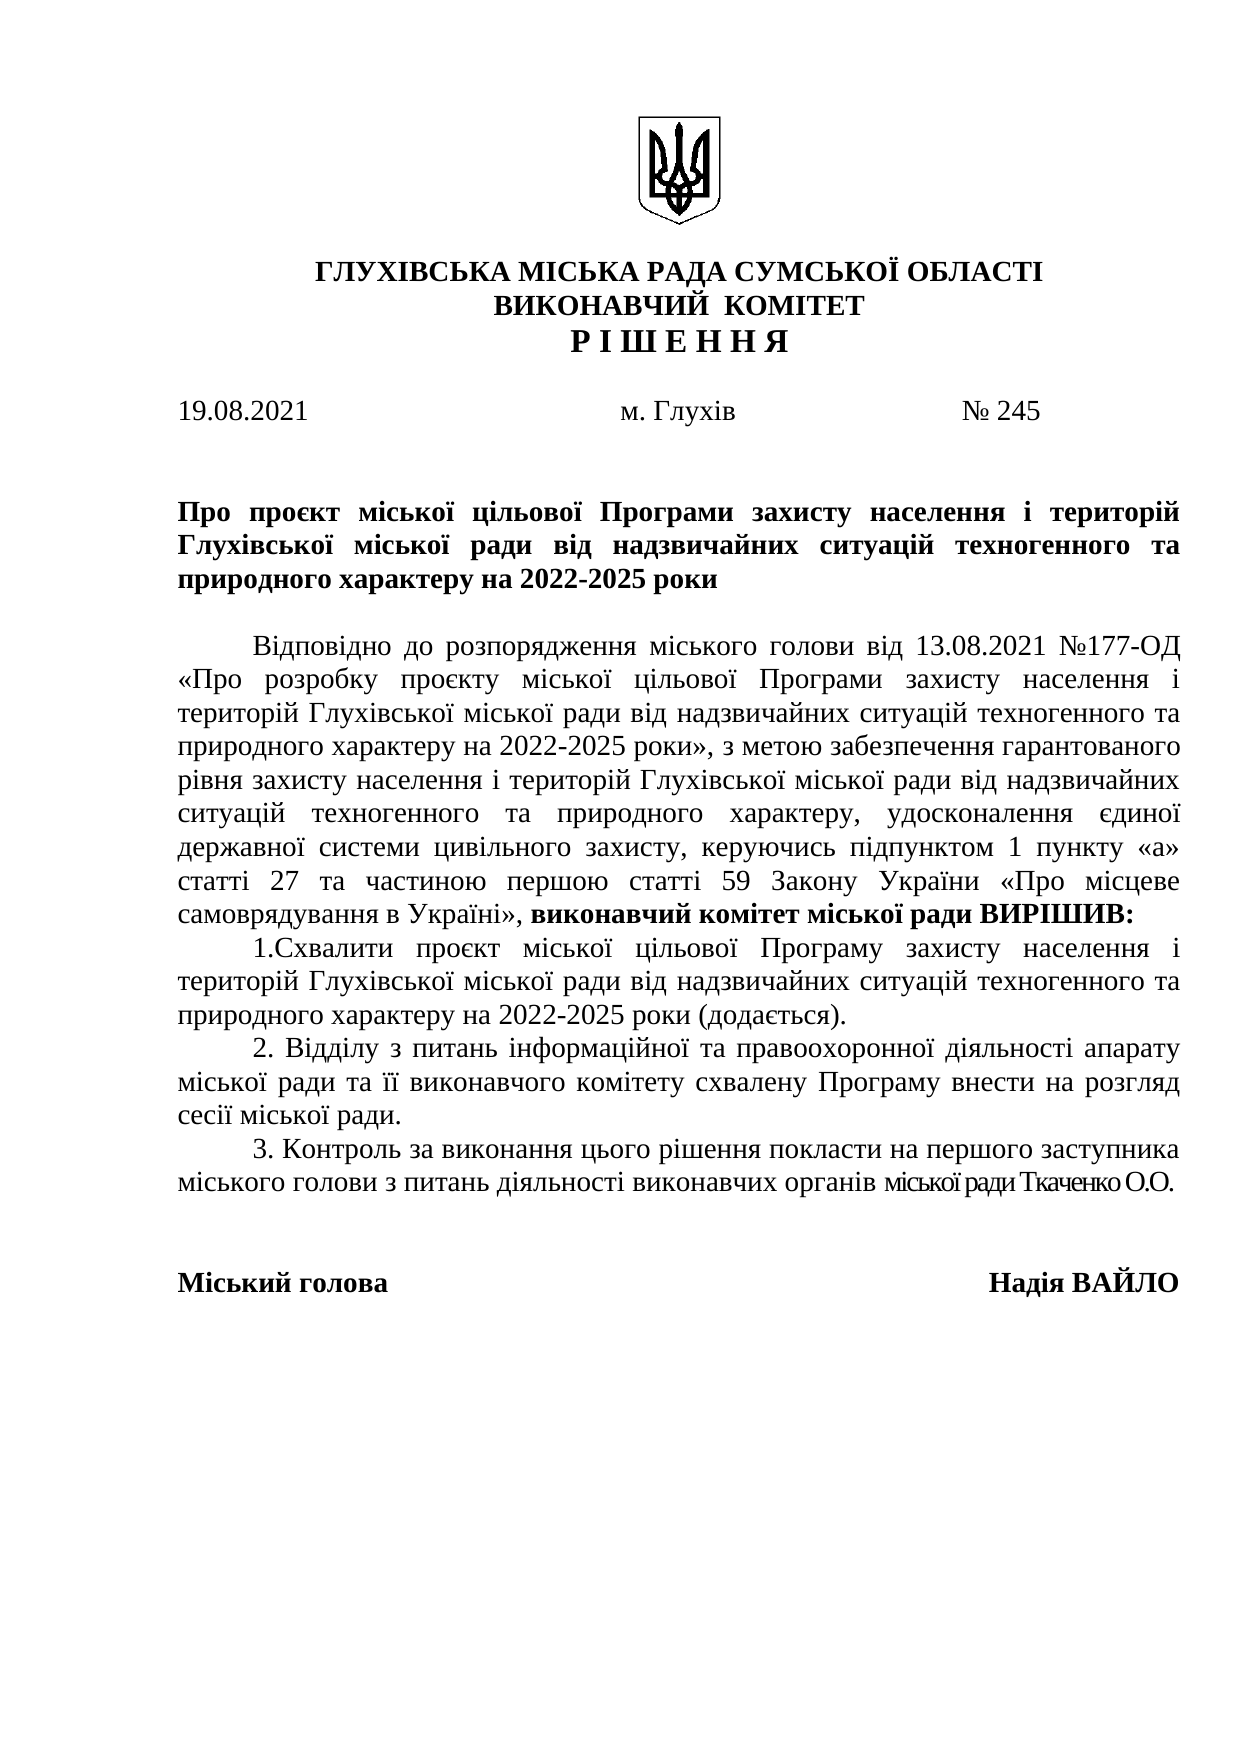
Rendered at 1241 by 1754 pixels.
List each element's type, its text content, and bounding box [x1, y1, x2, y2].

text ГЛУХІВСЬКА МІСЬКА РАДА СУМСЬКОЇ ОБЛАСТІ [177, 254, 1181, 288]
text 19.08.2021 м. Глухів № 245 [177, 393, 1181, 427]
text Відповідно до розпорядження міського голови від 13.08.2021 №177-ОД «Про розробку проєкту міської цільової Програми захисту населення і територій Глухівської міської ради від надзвичайних ситуацій техногенного та природного характеру на 2022-2025 роки», з метою забезпечення гарантованого рівня захисту населення і територій Глухівської міської ради від надзвичайних ситуацій техногенного та природного характеру, удосконалення єдиної державної системи цивільного захисту, керуючись підпунктом 1 пункту «а» статті 27 та частиною першою статті 59 Закону України «Про місцеве самоврядування в Україні», виконавчий комітет міської ради ВИРІШИВ: [177, 628, 1181, 930]
picture [630, 112, 729, 233]
text ВИКОНАВЧИЙ КОМІТЕТ [177, 288, 1181, 321]
text 3. Контроль за виконання цього рішення покласти на першого заступника міського голови з питань діяльності виконавчих органів міської ради Ткаченко О.О. [177, 1131, 1181, 1198]
text 1.Схвалити проєкт міської цільової Програму захисту населення і територій Глухівської міської ради від надзвичайних ситуацій техногенного та природного характеру на 2022-2025 роки (додається). [177, 930, 1181, 1030]
text Р І Ш Е Н Н Я [177, 321, 1181, 359]
text Міський голова Надія ВАЙЛО [177, 1265, 1181, 1299]
text 2. Відділу з питань інформаційної та правоохоронної діяльності апарату міської ради та її виконавчого комітету схвалену Програму внести на розгляд сесії міської ради. [177, 1030, 1181, 1131]
text Про проєкт міської цільової Програми захисту населення і територій Глухівської міської ради від надзвичайних ситуацій техногенного та природного характеру на 2022-2025 роки [177, 494, 1181, 594]
